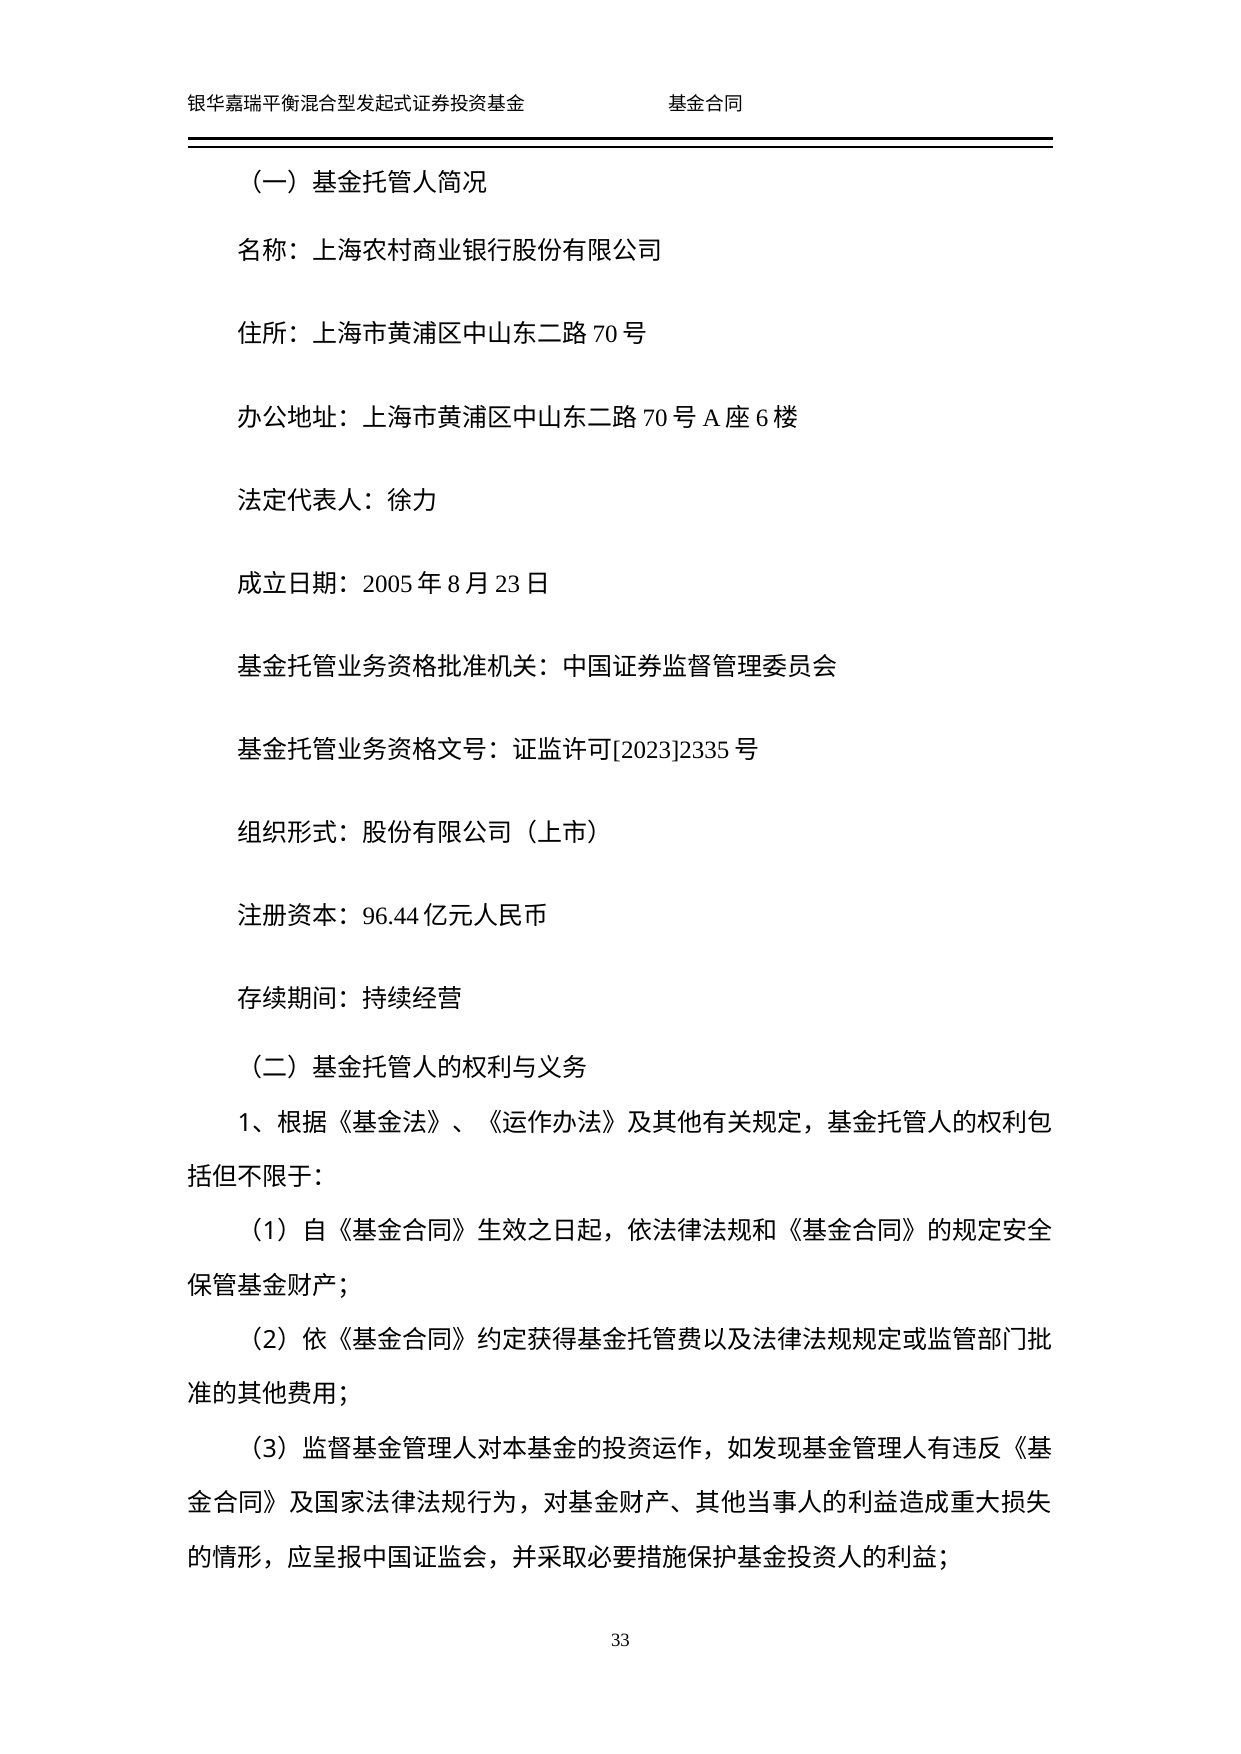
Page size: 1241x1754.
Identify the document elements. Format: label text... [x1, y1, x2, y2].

text （1）自《基金合同》生效之日起，依法律法规和《基金合同》的规定安全保管基金财产； [187, 1211, 1053, 1301]
text 成立日期：2005年8月23日 [187, 549, 1053, 614]
text 名称：上海农村商业银行股份有限公司 [187, 216, 1053, 281]
text （二）基金托管人的权利与义务 [187, 1048, 1053, 1084]
text 办公地址：上海市黄浦区中山东二路70号A座6楼 [187, 383, 1053, 448]
text 住所：上海市黄浦区中山东二路70号 [187, 299, 1053, 364]
text 基金托管业务资格批准机关：中国证券监督管理委员会 [187, 632, 1053, 697]
text （一）基金托管人简况 [187, 162, 1053, 198]
text 基金托管业务资格文号：证监许可[2023]2335号 [187, 715, 1053, 780]
text 注册资本：96.44亿元人民币 [187, 881, 1053, 946]
text 存续期间：持续经营 [187, 964, 1053, 1029]
text （2）依《基金合同》约定获得基金托管费以及法律法规规定或监管部门批准的其他费用； [187, 1319, 1053, 1410]
text 组织形式：股份有限公司（上市） [187, 798, 1053, 863]
text （3）监督基金管理人对本基金的投资运作，如发现基金管理人有违反《基金合同》及国家法律法规行为，对基金财产、其他当事人的利益造成重大损失的情形，应呈报中国证监会，并采取必要措施保护基金投资人的利益； [187, 1428, 1053, 1573]
text 1、根据《基金法》、《运作办法》及其他有关规定，基金托管人的权利包括但不限于： [187, 1102, 1053, 1193]
text 法定代表人：徐力 [187, 466, 1053, 531]
